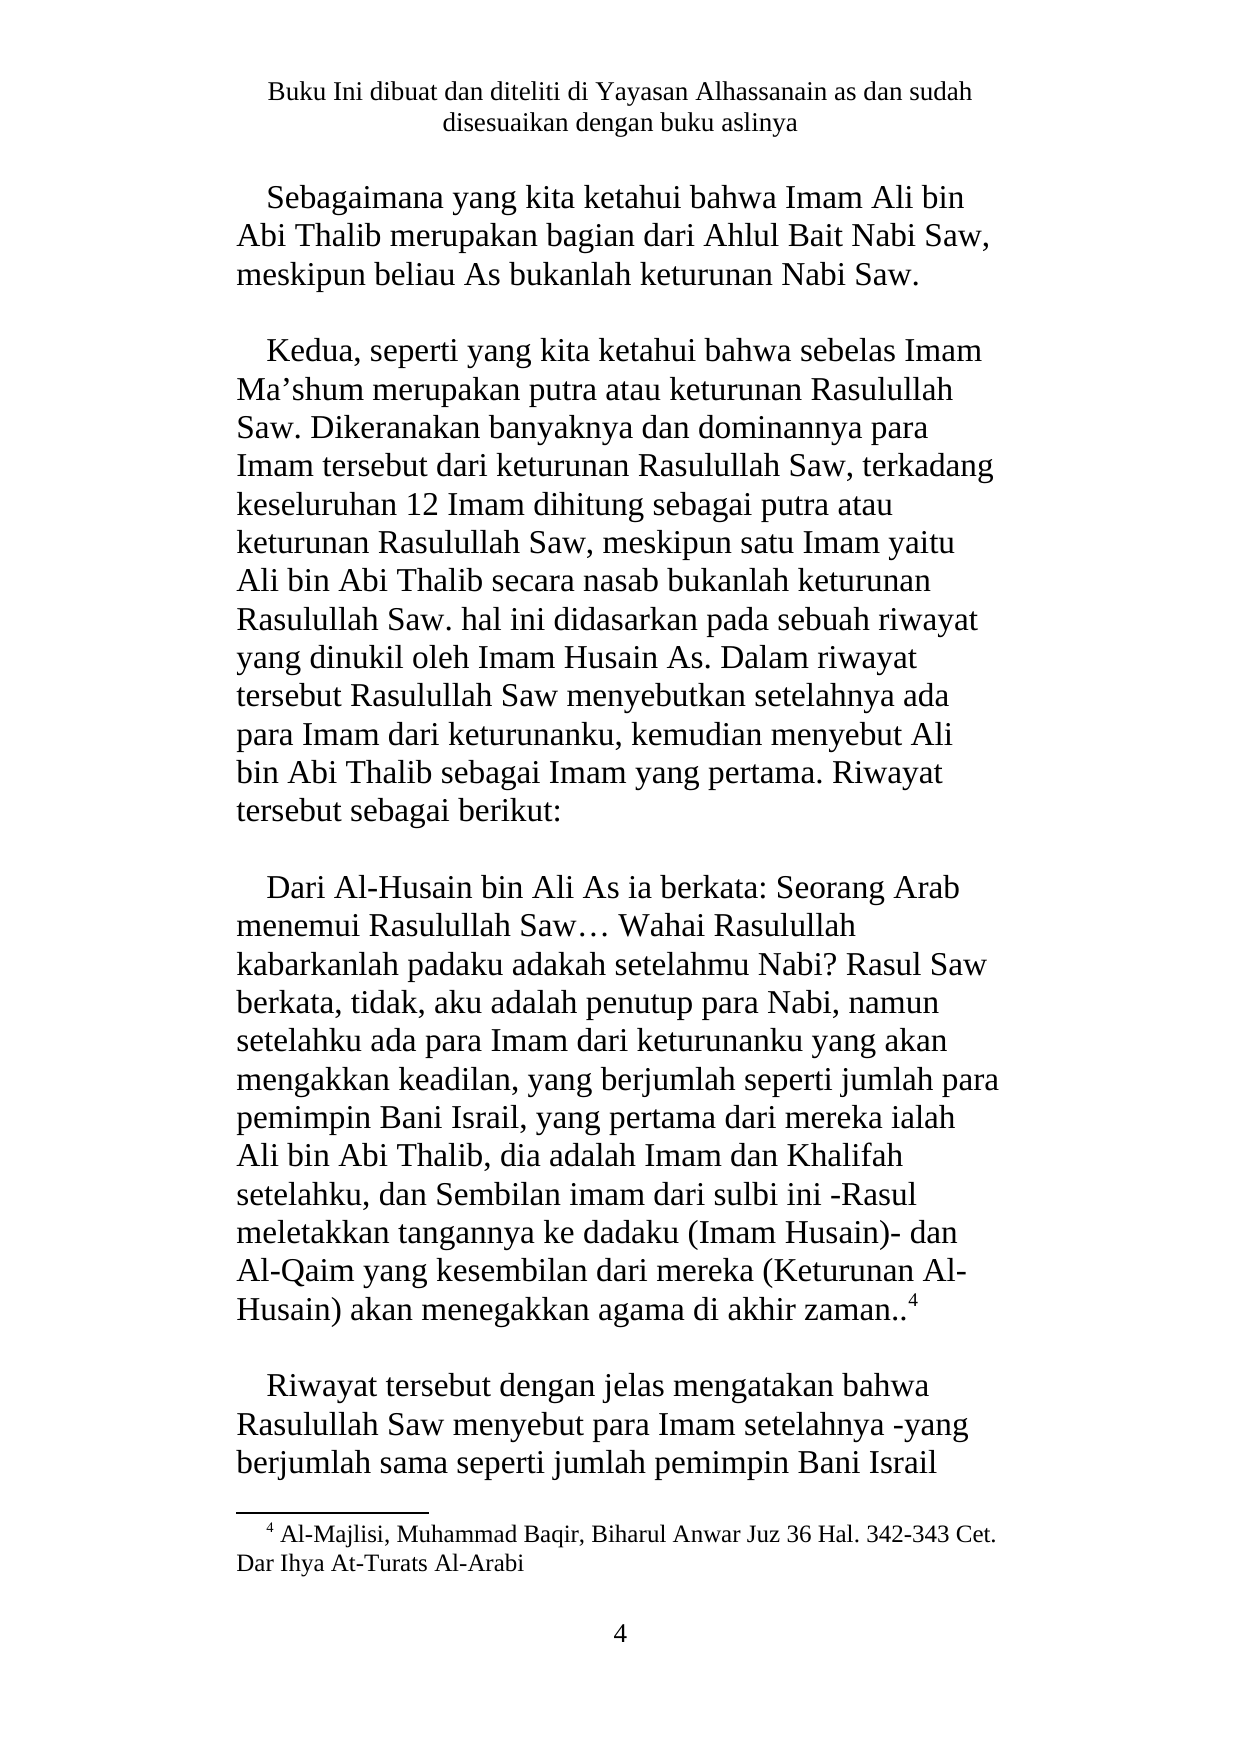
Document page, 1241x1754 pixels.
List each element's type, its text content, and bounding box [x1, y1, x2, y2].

text Dari Al-Husain bin Ali As ia berkata: Seorang Arab menemui Rasulullah Saw… Wahai Rasulullah kabarkanlah padaku adakah setelahmu Nabi? Rasul Saw berkata, tidak, aku adalah penutup para Nabi, namun setelahku ada para Imam dari keturunanku yang akan mengakkan keadilan, yang berjumlah seperti jumlah para pemimpin Bani Israil, yang pertama dari mereka ialah Ali bin Abi Thalib, dia adalah Imam dan Khalifah setelahku, dan Sembilan imam dari sulbi ini -Rasul meletakkan tangannya ke dadaku (Imam Husain)- dan Al-Qaim yang kesembilan dari mereka (Keturunan Al-Husain) akan menegakkan agama di akhir zaman.. [236, 867, 1004, 1327]
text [236, 1366, 1004, 1481]
text Sebagaimana yang kita ketahui bahwa Imam Ali bin Abi Thalib merupakan bagian dari Ahlul Bait Nabi Saw, meskipun beliau As bukanlah keturunan Nabi Saw. [236, 177, 1004, 292]
text Kedua, seperti yang kita ketahui bahwa sebelas Imam Ma’shum merupakan putra atau keturunan Rasulullah Saw. Dikeranakan banyaknya dan dominannya para Imam tersebut dari keturunan Rasulullah Saw, terkadang keseluruhan 12 Imam dihitung sebagai putra atau keturunan Rasulullah Saw, meskipun satu Imam yaitu Ali bin Abi Thalib secara nasab bukanlah keturunan Rasulullah Saw. hal ini didasarkan pada sebuah riwayat yang dinukil oleh Imam Husain As. Dalam riwayat tersebut Rasulullah Saw menyebutkan setelahnya ada para Imam dari keturunanku, kemudian menyebut Ali bin Abi Thalib sebagai Imam yang pertama. Riwayat tersebut sebagai berikut: [236, 331, 1004, 829]
